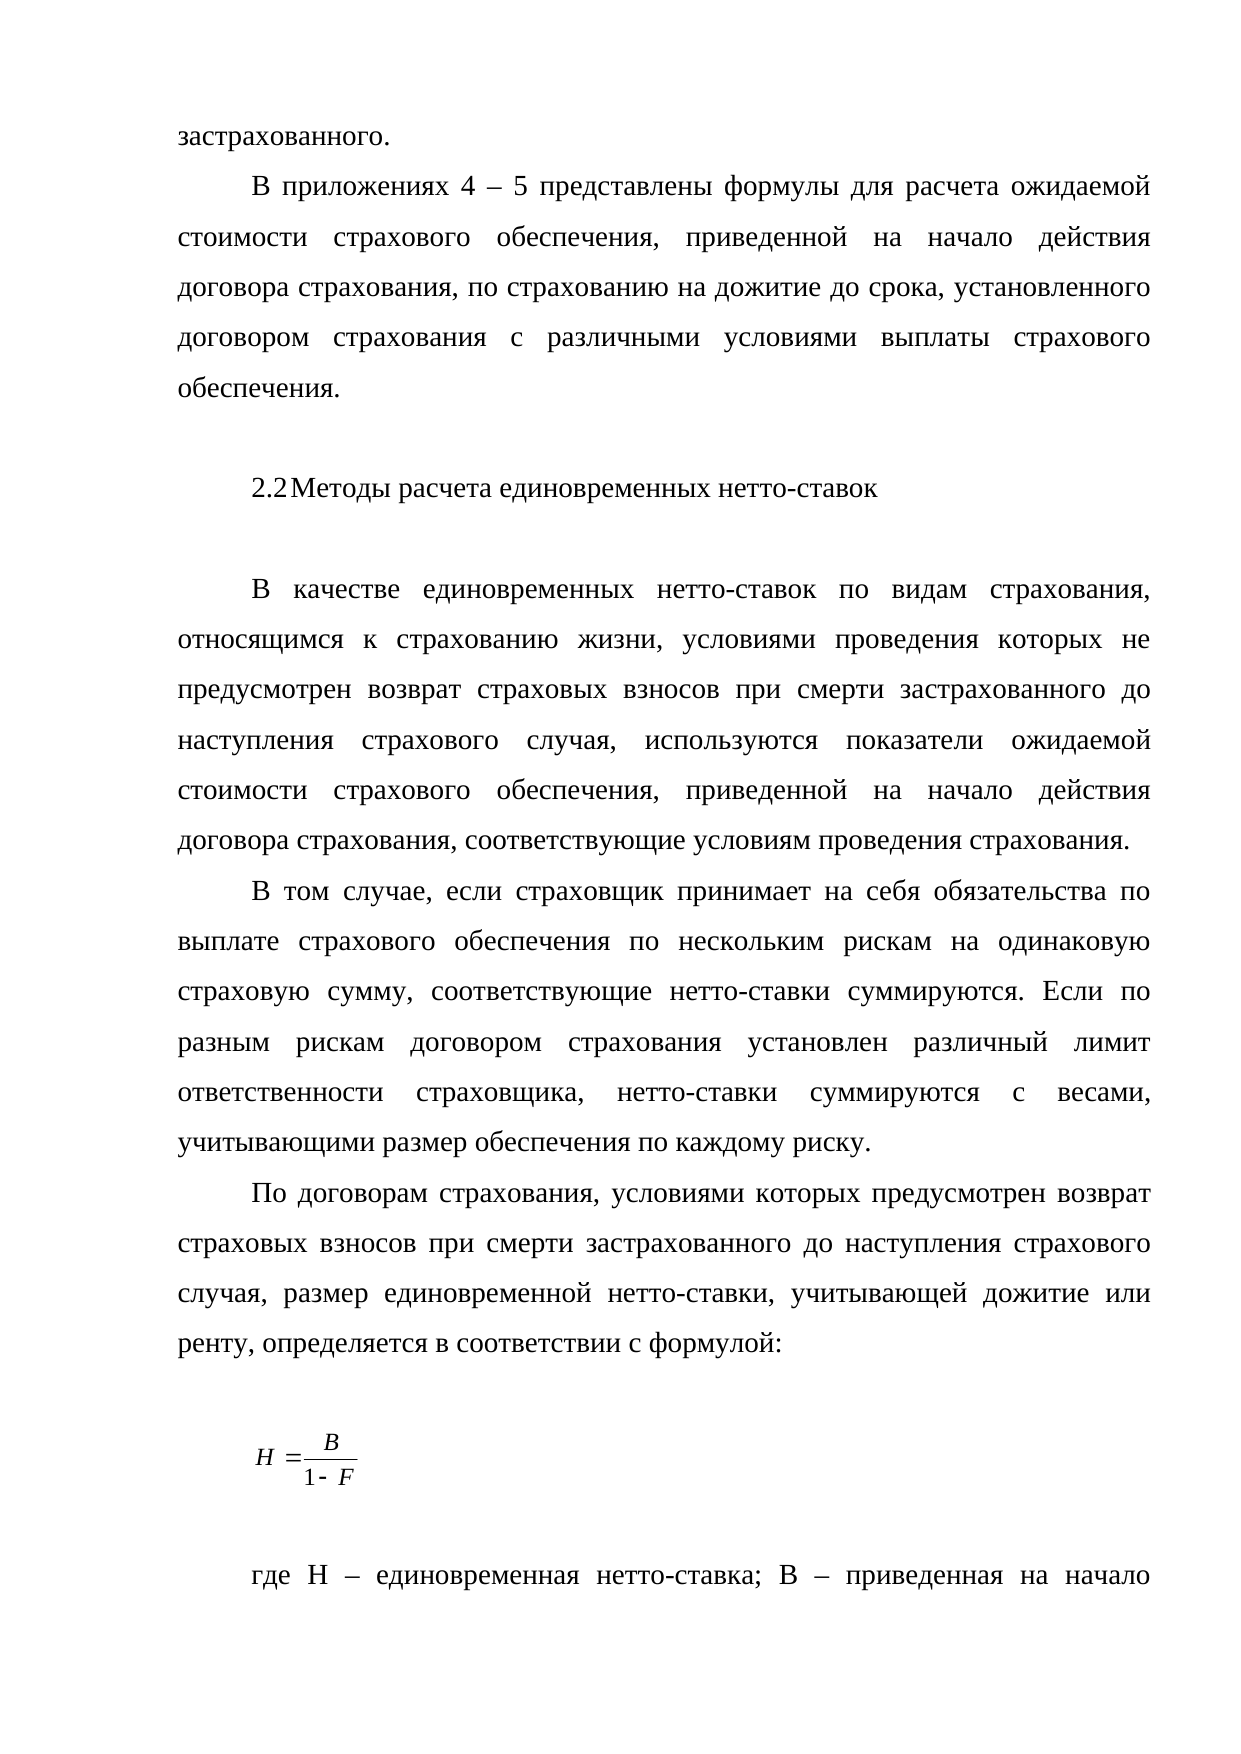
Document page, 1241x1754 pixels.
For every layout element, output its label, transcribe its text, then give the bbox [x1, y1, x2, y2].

text В качестве единовременных нетто-ставок по видам страхования, относящимся к страхованию жизни, условиями проведения которых не предусмотрен возврат страховых взносов при смерти застрахованного до наступления страхового случая, используются показатели ожидаемой стоимости страхового обеспечения, приведенной на начало действия договора страхования, соответствующие условиям проведения страхования. [177, 571, 1152, 856]
list Методы расчета единовременных нетто-ставок [251, 470, 1152, 504]
text В приложениях 4 – 5 представлены формулы для расчета ожидаемой стоимости страхового обеспечения, приведенной на начало действия договора страхования, по страхованию на дожитие до срока, установленного договором страхования с различными условиями выплаты страхового обеспечения. [177, 168, 1152, 403]
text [177, 1557, 1152, 1591]
text В том случае, если страховщик принимает на себя обязательства по выплате страхового обеспечения по нескольким рискам на одинаковую страховую сумму, соответствующие нетто-ставки суммируются. Если по разным рискам договором страхования установлен различный лимит ответственности страховщика, нетто-ставки суммируются с весами, учитывающими размер обеспечения по каждому риску. [177, 873, 1152, 1158]
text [177, 118, 1152, 152]
text По договорам страхования, условиями которых предусмотрен возврат страховых взносов при смерти застрахованного до наступления страхового случая, размер единовременной нетто-ставки, учитывающей дожитие или ренту, определяется в соответствии с формулой: [177, 1175, 1152, 1359]
